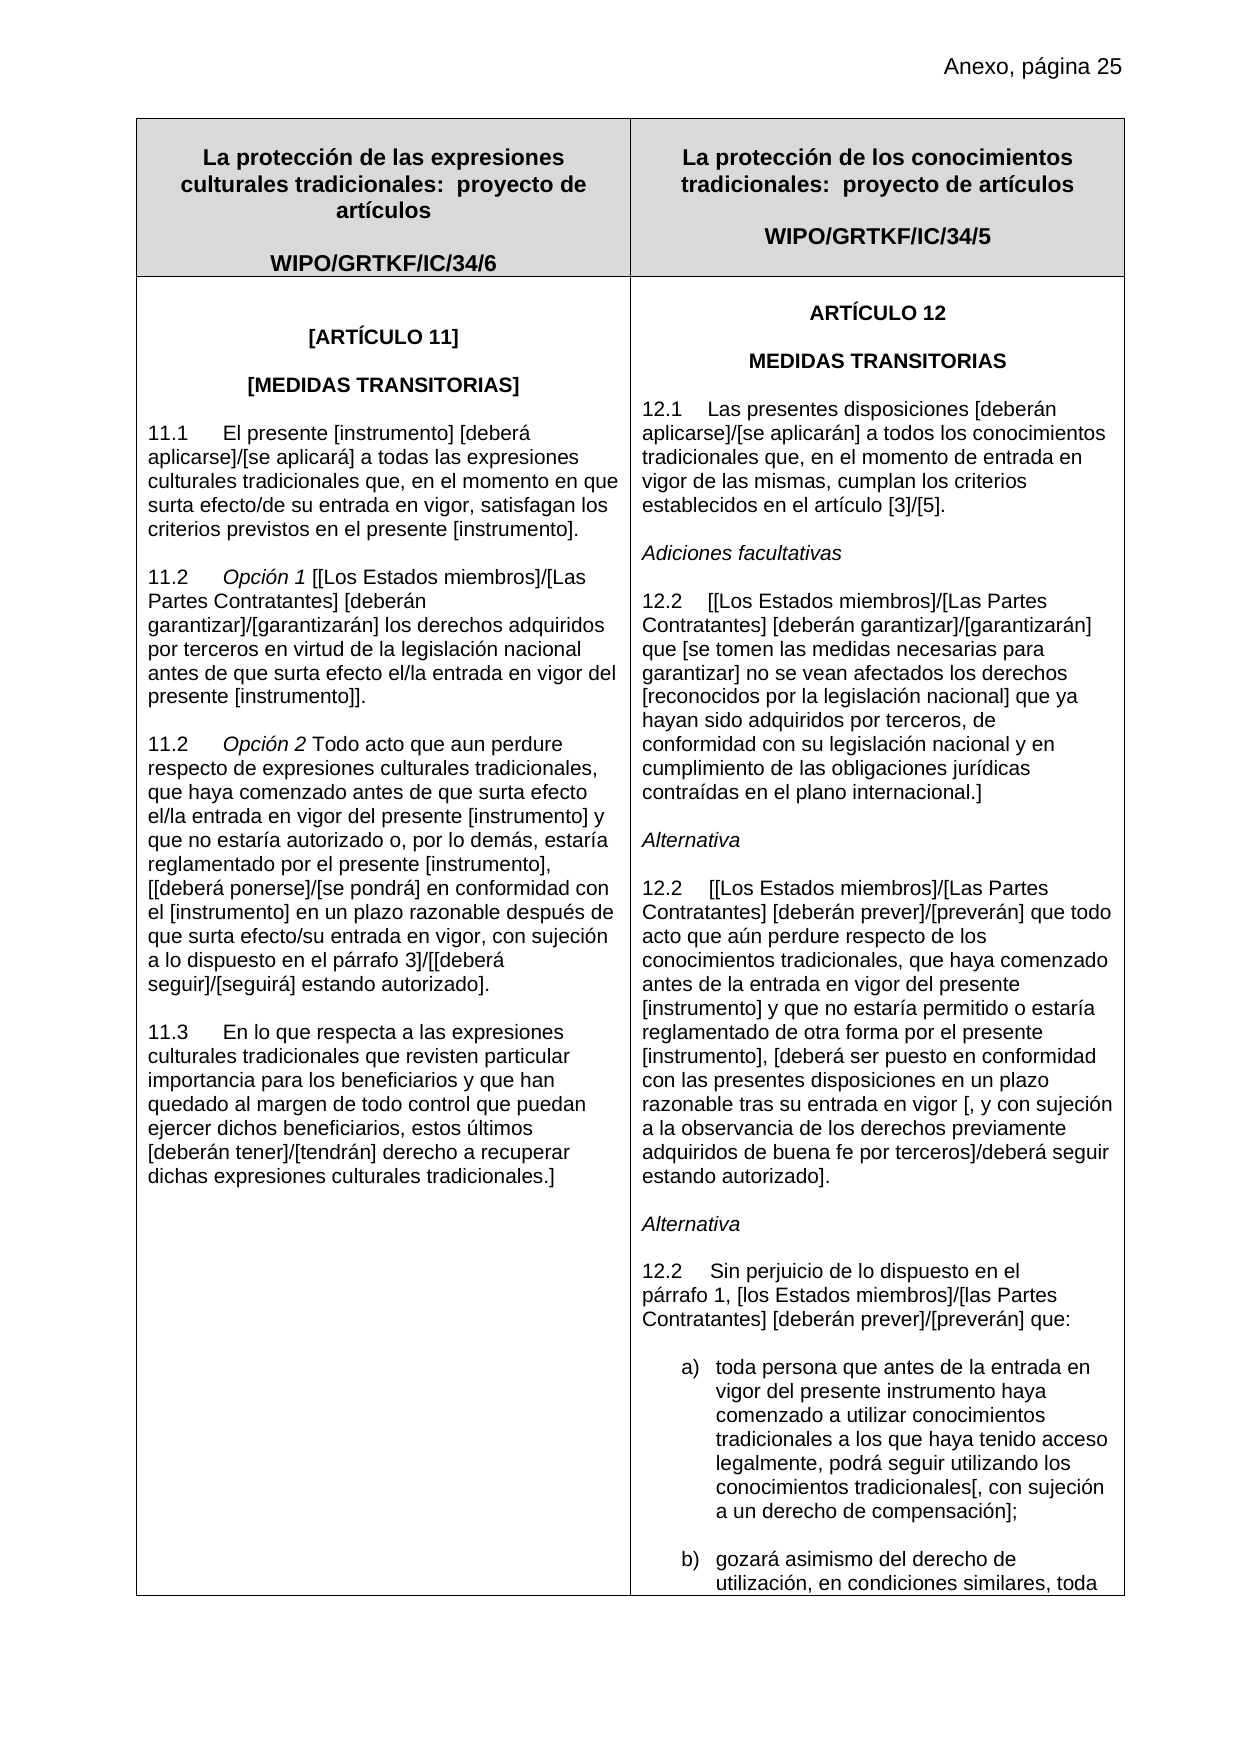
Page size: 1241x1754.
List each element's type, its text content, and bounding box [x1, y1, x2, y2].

table_header La protección de las expresiones culturales tradicionales: proyecto de artículos WIPO/GRTKF/IC/34/6 [137, 119, 630, 276]
table_header La protección de los conocimientos tradicionales: proyecto de artículos WIPO/GRTKF/IC/34/5 [631, 119, 1124, 276]
